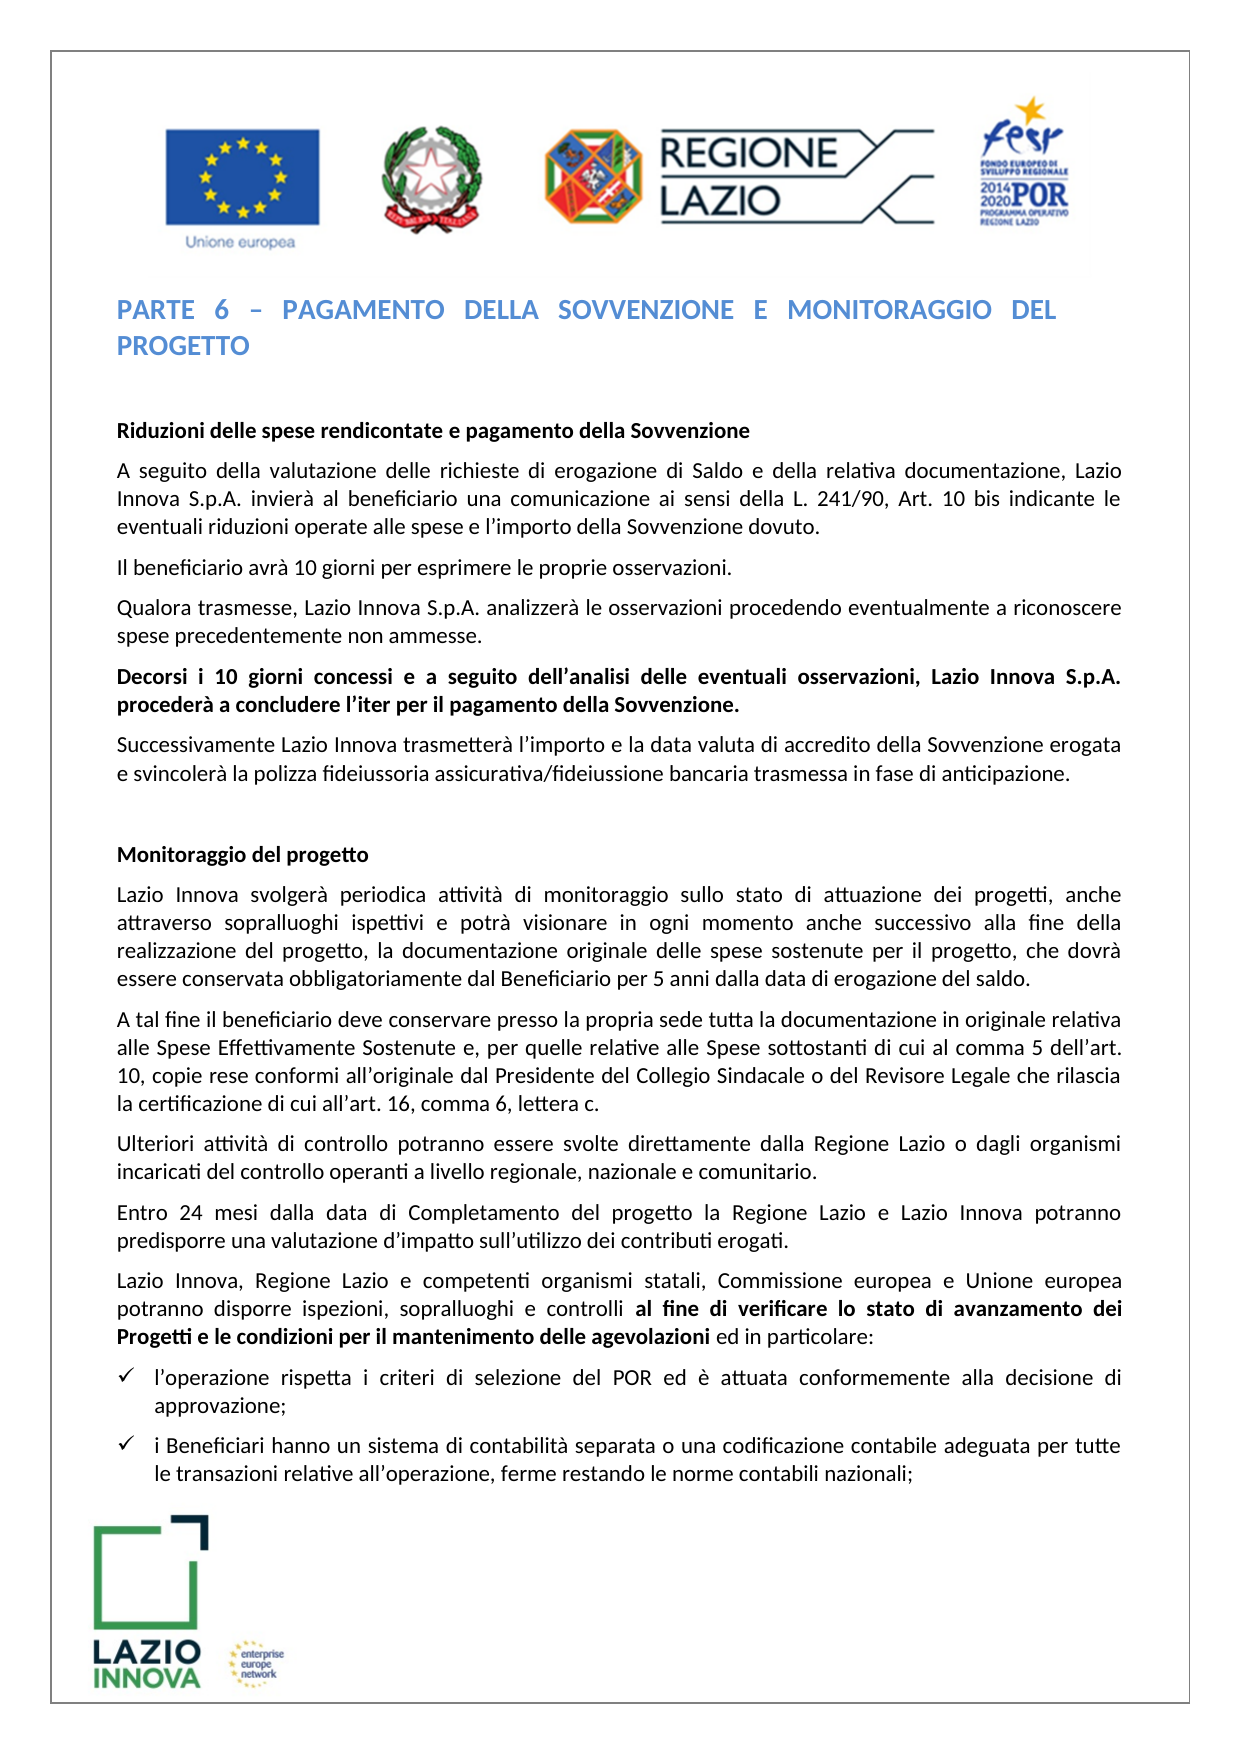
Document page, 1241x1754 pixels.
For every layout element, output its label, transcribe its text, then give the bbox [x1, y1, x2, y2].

text Decorsi i 10 giorni concessi e a seguito dell’analisi delle eventuali osservazioni, Lazio Innova S.p.A. procederà a concludere l’iter per il pagamento della Sovvenzione. [117, 662, 1124, 718]
text Entro 24 mesi dalla data di Completamento del progetto la Regione Lazio e Lazio Innova potranno predisporre una valutazione d’impatto sull’utilizzo dei contributi erogati. [117, 1198, 1123, 1254]
text Successivamente Lazio Innova trasmetterà l’importo e la data valuta di accredito della Sovvenzione erogata e svincolerà la polizza fideiussoria assicurativa/fideiussione bancaria trasmessa in fase di anticipazione. [117, 731, 1124, 787]
text Il beneficiario avrà 10 giorni per esprimere le proprie osservazioni. [117, 553, 1124, 581]
subtitle PARTE 6 – PAGAMENTO DELLA SOVVENZIONE E MONITORAGGIO DEL PROGETTO [117, 291, 1057, 362]
text Qualora trasmesse, Lazio Innova S.p.A. analizzerà le osservazioni procedendo eventualmente a riconoscere spese precedentemente non ammesse. [117, 593, 1124, 649]
text A seguito della valutazione delle richieste di erogazione di Saldo e della relativa documentazione, Lazio Innova S.p.A. invierà al beneficiario una comunicazione ai sensi della L. 241/90, Art. 10 bis indicante le eventuali riduzioni operate alle spese e l’importo della Sovvenzione dovuto. [117, 456, 1124, 541]
text Lazio Innova, Regione Lazio e competenti organismi statali, Commissione europea e Unione europea potranno disporre ispezioni, sopralluoghi e controlli al fine di verificare lo stato di avanzamento dei Progetti e le condizioni per il mantenimento delle agevolazioni ed in particolare: [117, 1266, 1123, 1351]
subtitle Riduzioni delle spese rendicontate e pagamento della Sovvenzione [117, 416, 944, 444]
text Ulteriori attività di controllo potranno essere svolte direttamente dalla Regione Lazio o dagli organismi incaricati del controllo operanti a livello regionale, nazionale e comunitario. [117, 1129, 1123, 1185]
picture [147, 72, 1093, 279]
picture [53, 1439, 1187, 1701]
list l’operazione rispetta i criteri di selezione del POR ed è attuata conformemente alla decisione di approvazione; [117, 1363, 1123, 1419]
list i Beneficiari hanno un sistema di contabilità separata o una codificazione contabile adeguata per tutte le transazioni relative all’operazione, ferme restando le norme contabili nazionali; [117, 1432, 1123, 1488]
subtitle Monitoraggio del progetto [117, 840, 944, 868]
text Lazio Innova svolgerà periodica attività di monitoraggio sullo stato di attuazione dei progetti, anche attraverso sopralluoghi ispettivi e potrà visionare in ogni momento anche successivo alla fine della realizzazione del progetto, la documentazione originale delle spese sostenute per il progetto, che dovrà essere conservata obbligatoriamente dal Beneficiario per 5 anni dalla data di erogazione del saldo. [117, 880, 1123, 992]
picture [0, 1439, 1218, 1754]
text A tal fine il beneficiario deve conservare presso la propria sede tutta la documentazione in originale relativa alle Spese Effettivamente Sostenute e, per quelle relative alle Spese sottostanti di cui al comma 5 dell’art. 10, copie rese conformi all’originale dal Presidente del Collegio Sindacale o del Revisore Legale che rilascia la certificazione di cui all’art. 16, comma 6, lettera c. [117, 1005, 1123, 1117]
